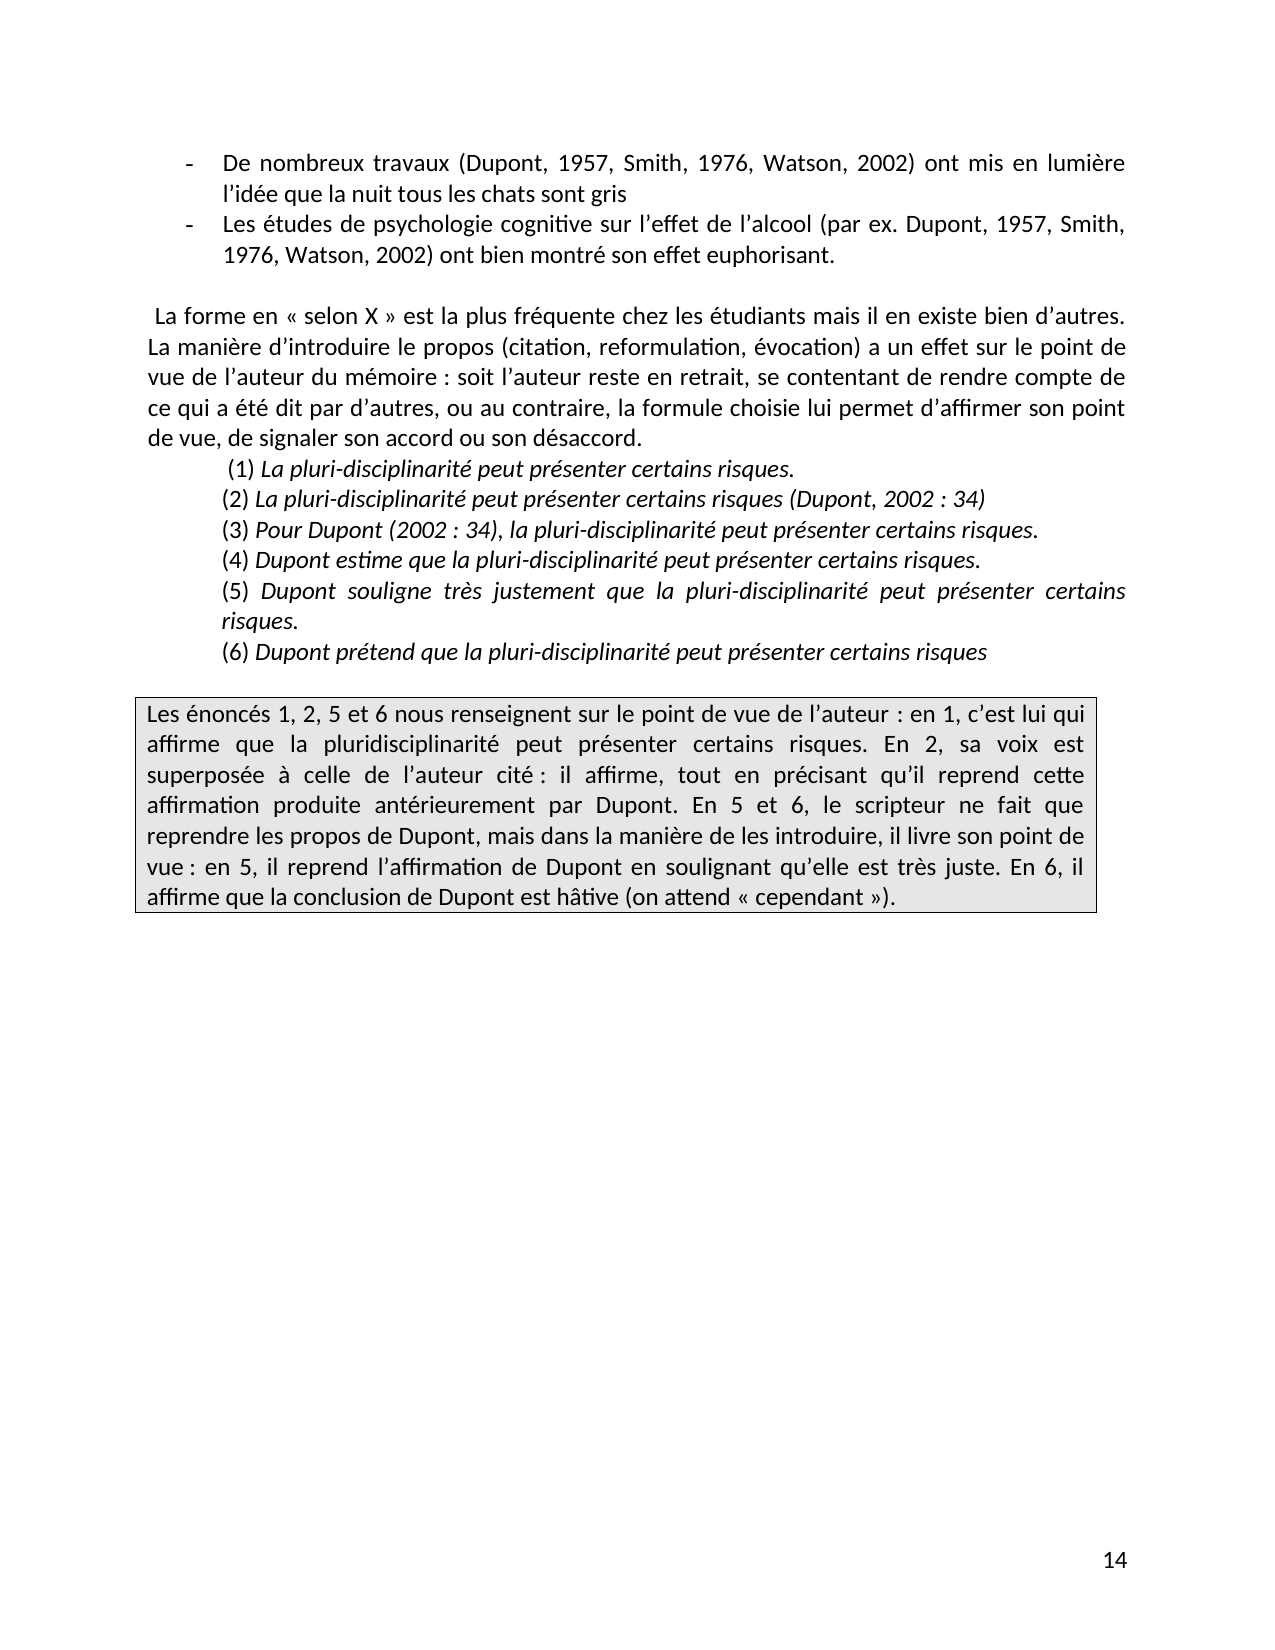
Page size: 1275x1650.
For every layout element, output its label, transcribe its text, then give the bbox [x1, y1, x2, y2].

table_header Les énoncés 1, 2, 5 et 6 nous renseignent sur le point de vue de l’auteur : en 1, c’est lui qui affirme que la pluridisciplinarité peut présenter certains risques. En 2, sa voix est superposée à celle de l’auteur cité : il affirme, tout en précisant qu’il reprend cette affirmation produite antérieurement par Dupont. En 5 et 6, le scripteur ne fait que reprendre les propos de Dupont, mais dans la manière de les introduire, il livre son point de vue : en 5, il reprend l’affirmation de Dupont en soulignant qu’elle est très juste. En 6, il affirme que la conclusion de Dupont est hâtive (on attend « cependant »). [136, 698, 1096, 912]
text (5) Dupont souligne très justement que la pluri-disciplinarité peut présenter certains risques. [221, 575, 1127, 636]
list De nombreux travaux (Dupont, 1957, Smith, 1976, Watson, 2002) ont mis en lumière l’idée que la nuit tous les chats sont gris [185, 148, 1127, 209]
text (2) La pluri-disciplinarité peut présenter certains risques (Dupont, 2002 : 34) [148, 483, 1127, 514]
text La forme en « selon X » est la plus fréquente chez les étudiants mais il en existe bien d’autres. La manière d’introduire le propos (citation, reformulation, évocation) a un effet sur le point de vue de l’auteur du mémoire : soit l’auteur reste en retrait, se contentant de rendre compte de ce qui a été dit par d’autres, ou au contraire, la formule choisie lui permet d’affirmer son point de vue, de signaler son accord ou son désaccord. [148, 300, 1127, 453]
text (4) Dupont estime que la pluri-disciplinarité peut présenter certains risques. [148, 544, 1127, 575]
text (6) Dupont prétend que la pluri-disciplinarité peut présenter certains risques [221, 636, 1127, 666]
text (3) Pour Dupont (2002 : 34), la pluri-disciplinarité peut présenter certains risques. [148, 514, 1127, 544]
list Les études de psychologie cognitive sur l’effet de l’alcool (par ex. Dupont, 1957, Smith, 1976, Watson, 2002) ont bien montré son effet euphorisant. [185, 209, 1127, 270]
text (1) La pluri-disciplinarité peut présenter certains risques. [148, 453, 1127, 483]
